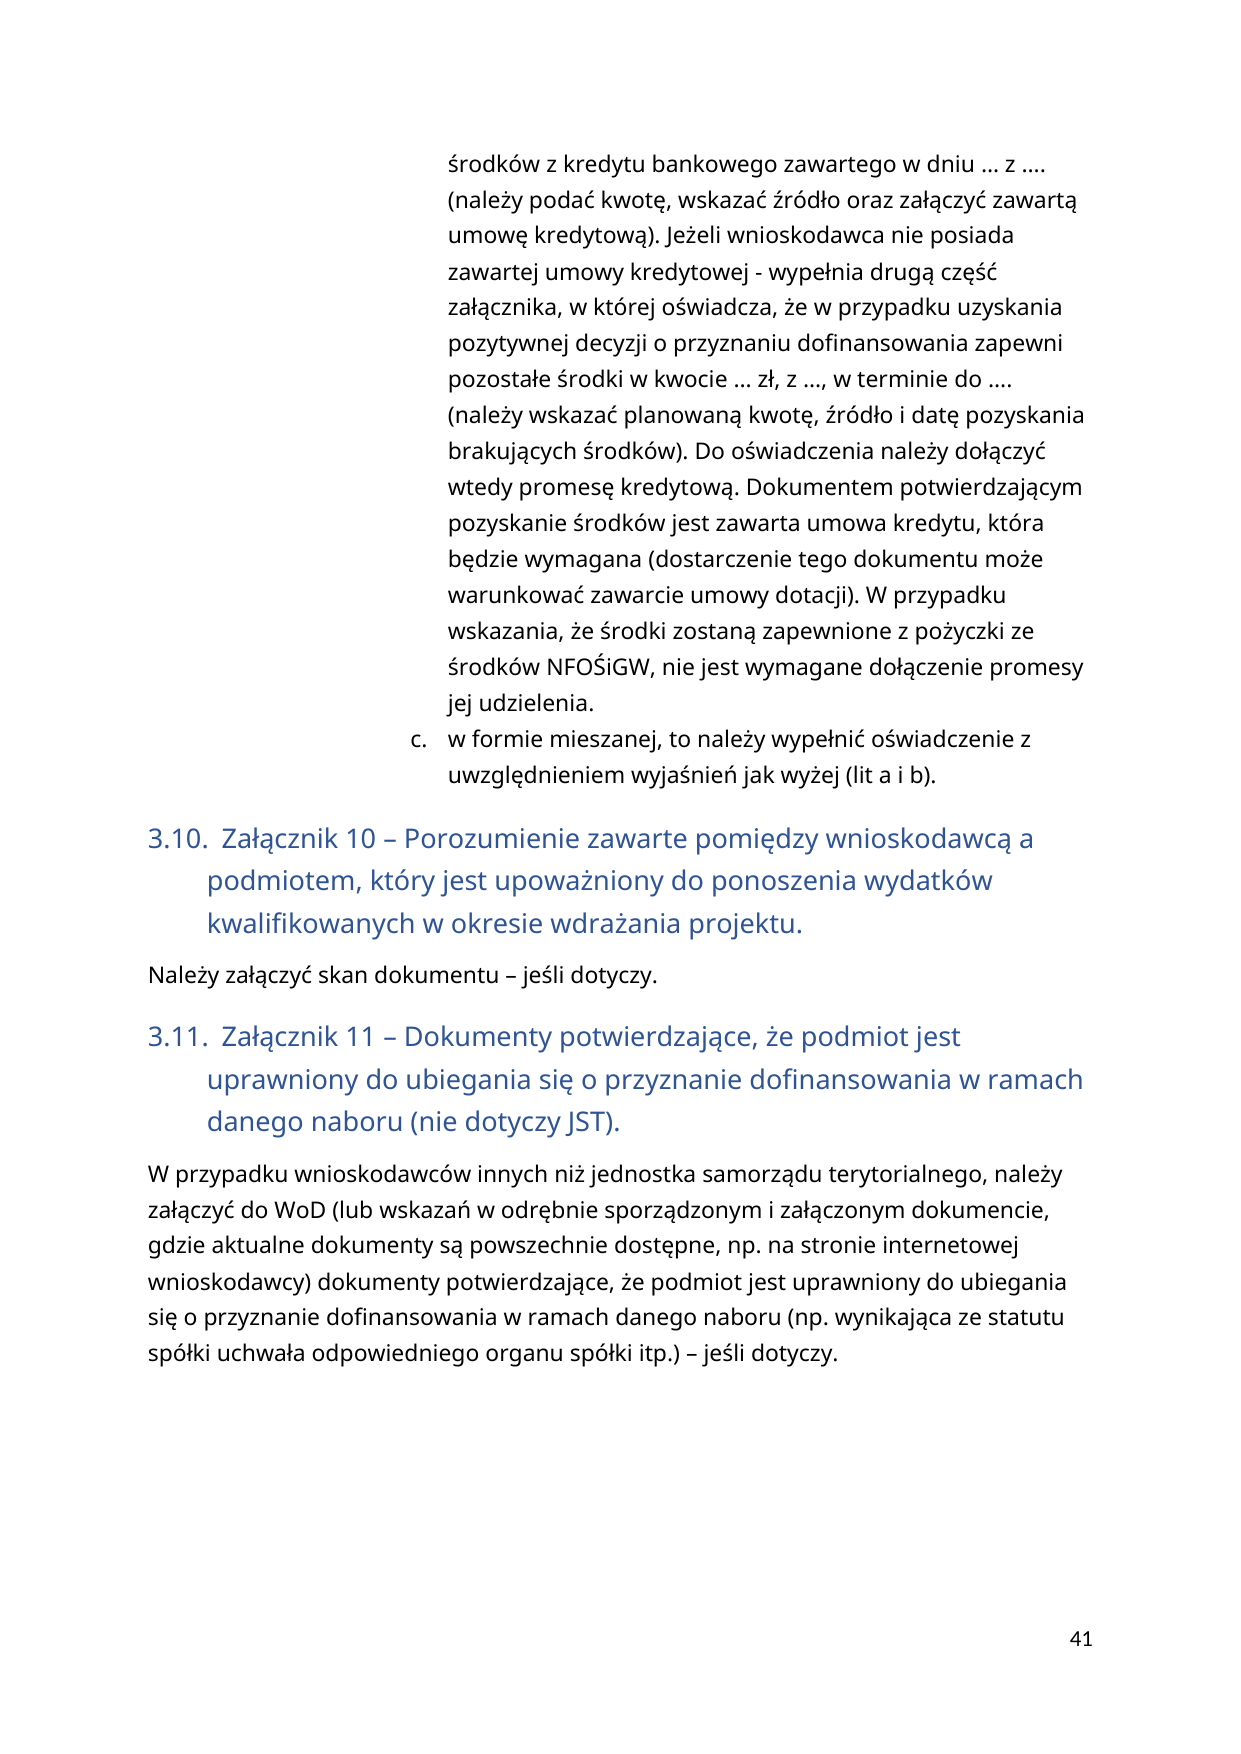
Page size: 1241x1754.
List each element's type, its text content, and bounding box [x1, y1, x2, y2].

text W przypadku wnioskodawców innych niż jednostka samorządu terytorialnego, należy załączyć do WoD (lub wskazań w odrębnie sporządzonym i załączonym dokumencie, gdzie aktualne dokumenty są powszechnie dostępne, np. na stronie internetowej wnioskodawcy) dokumenty potwierdzające, że podmiot jest uprawniony do ubiegania się o przyznanie dofinansowania w ramach danego naboru (np. wynikająca ze statutu spółki uchwała odpowiedniego organu spółki itp.) – jeśli dotyczy. [148, 1158, 1093, 1368]
subtitle Załącznik 10 – Porozumienie zawarte pomiędzy wnioskodawcą a podmiotem, który jest upoważniony do ponoszenia wydatków kwalifikowanych w okresie wdrażania projektu. [148, 819, 1093, 941]
text Należy załączyć skan dokumentu – jeśli dotyczy. [148, 959, 1093, 990]
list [410, 148, 1093, 718]
list w formie mieszanej, to należy wypełnić oświadczenie z uwzględnieniem wyjaśnień jak wyżej (lit a i b). [410, 723, 1093, 790]
subtitle Załącznik 11 – Dokumenty potwierdzające, że podmiot jest uprawniony do ubiegania się o przyznanie dofinansowania w ramach danego naboru (nie dotyczy JST). [148, 1018, 1093, 1139]
